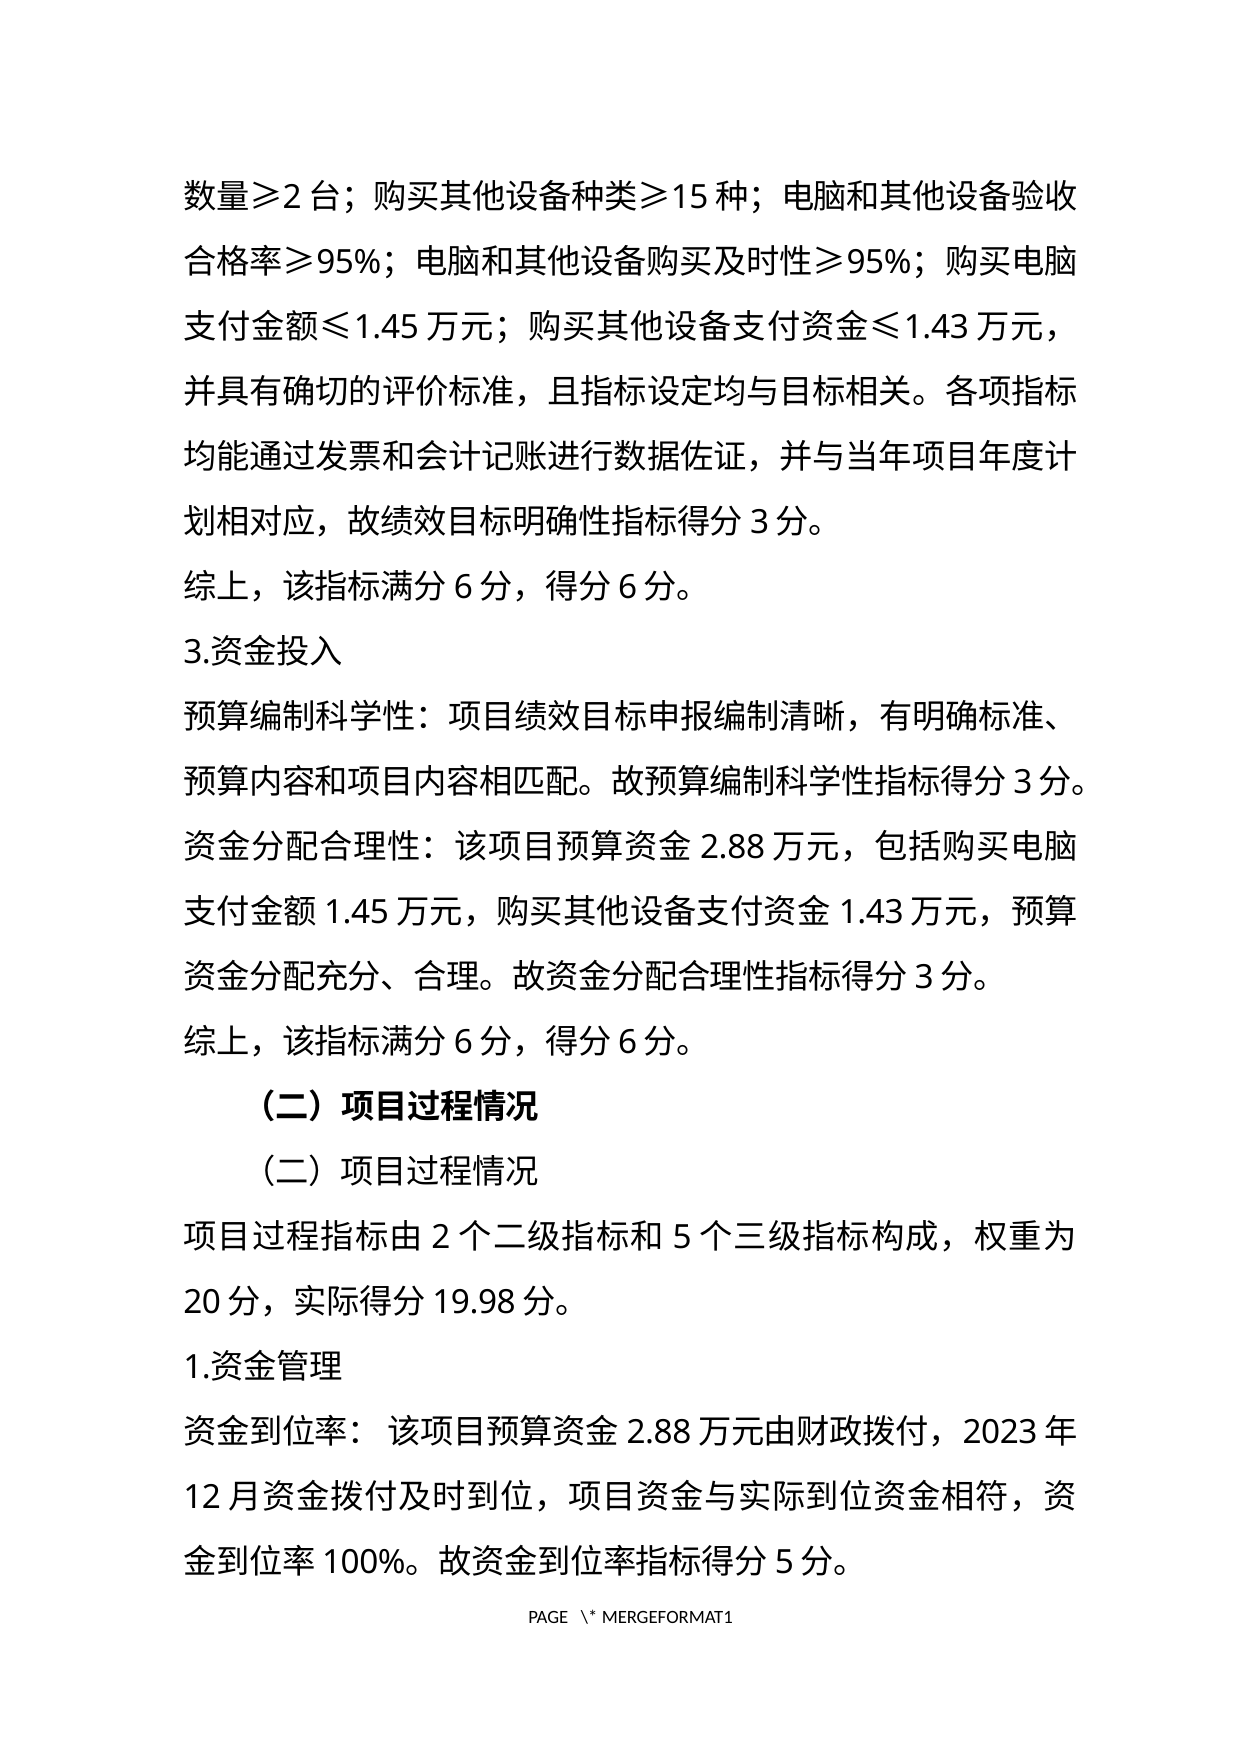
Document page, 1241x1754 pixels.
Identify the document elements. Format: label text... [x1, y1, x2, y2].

text （二）项目过程情况 [183, 1072, 1078, 1137]
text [183, 1137, 1078, 1592]
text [183, 162, 1078, 1072]
